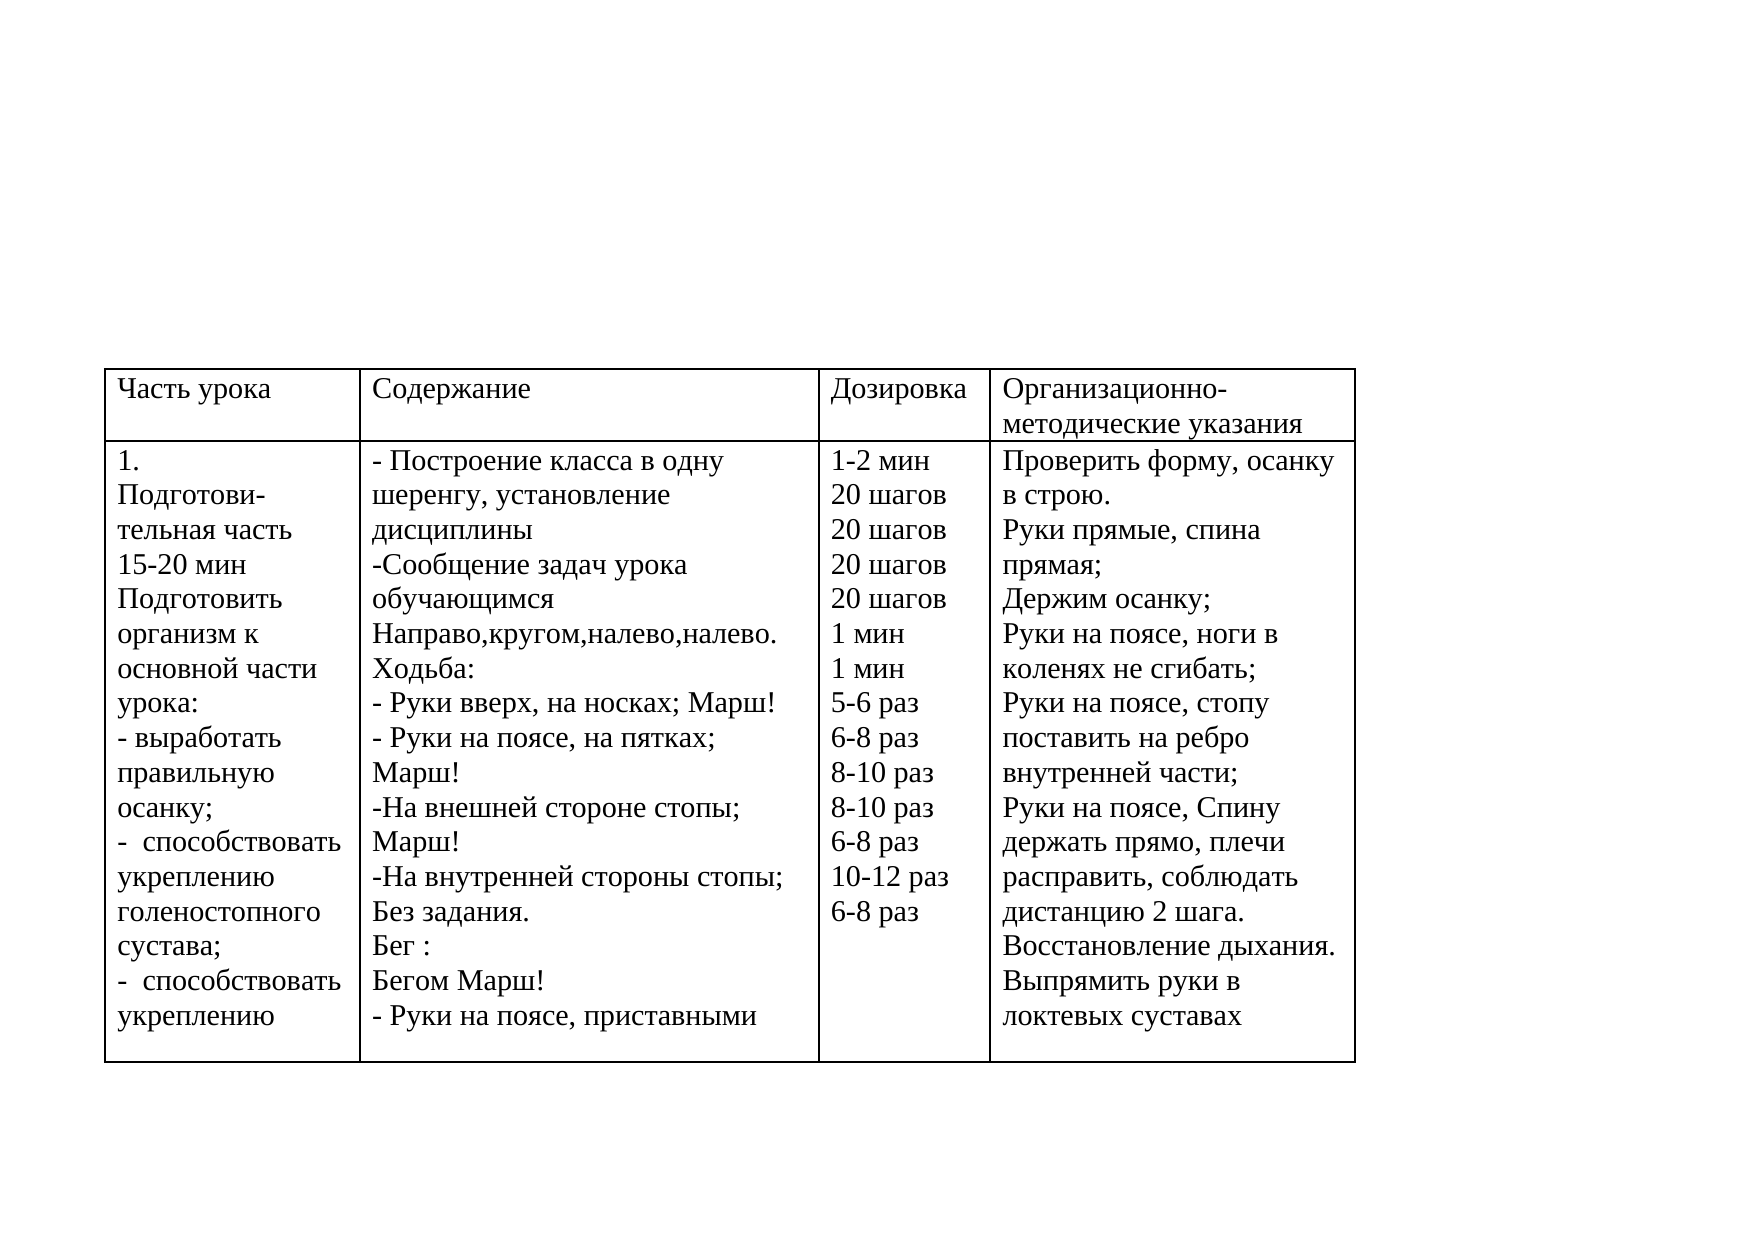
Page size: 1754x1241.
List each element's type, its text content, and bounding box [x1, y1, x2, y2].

table_header Содержание [361, 370, 818, 440]
table_header Организационно-методические указания [991, 370, 1354, 440]
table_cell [991, 442, 1354, 1061]
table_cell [361, 442, 818, 1061]
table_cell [820, 442, 989, 1061]
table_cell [106, 442, 359, 1061]
table_header Дозировка [820, 370, 989, 440]
table_header Часть урока [106, 370, 359, 440]
